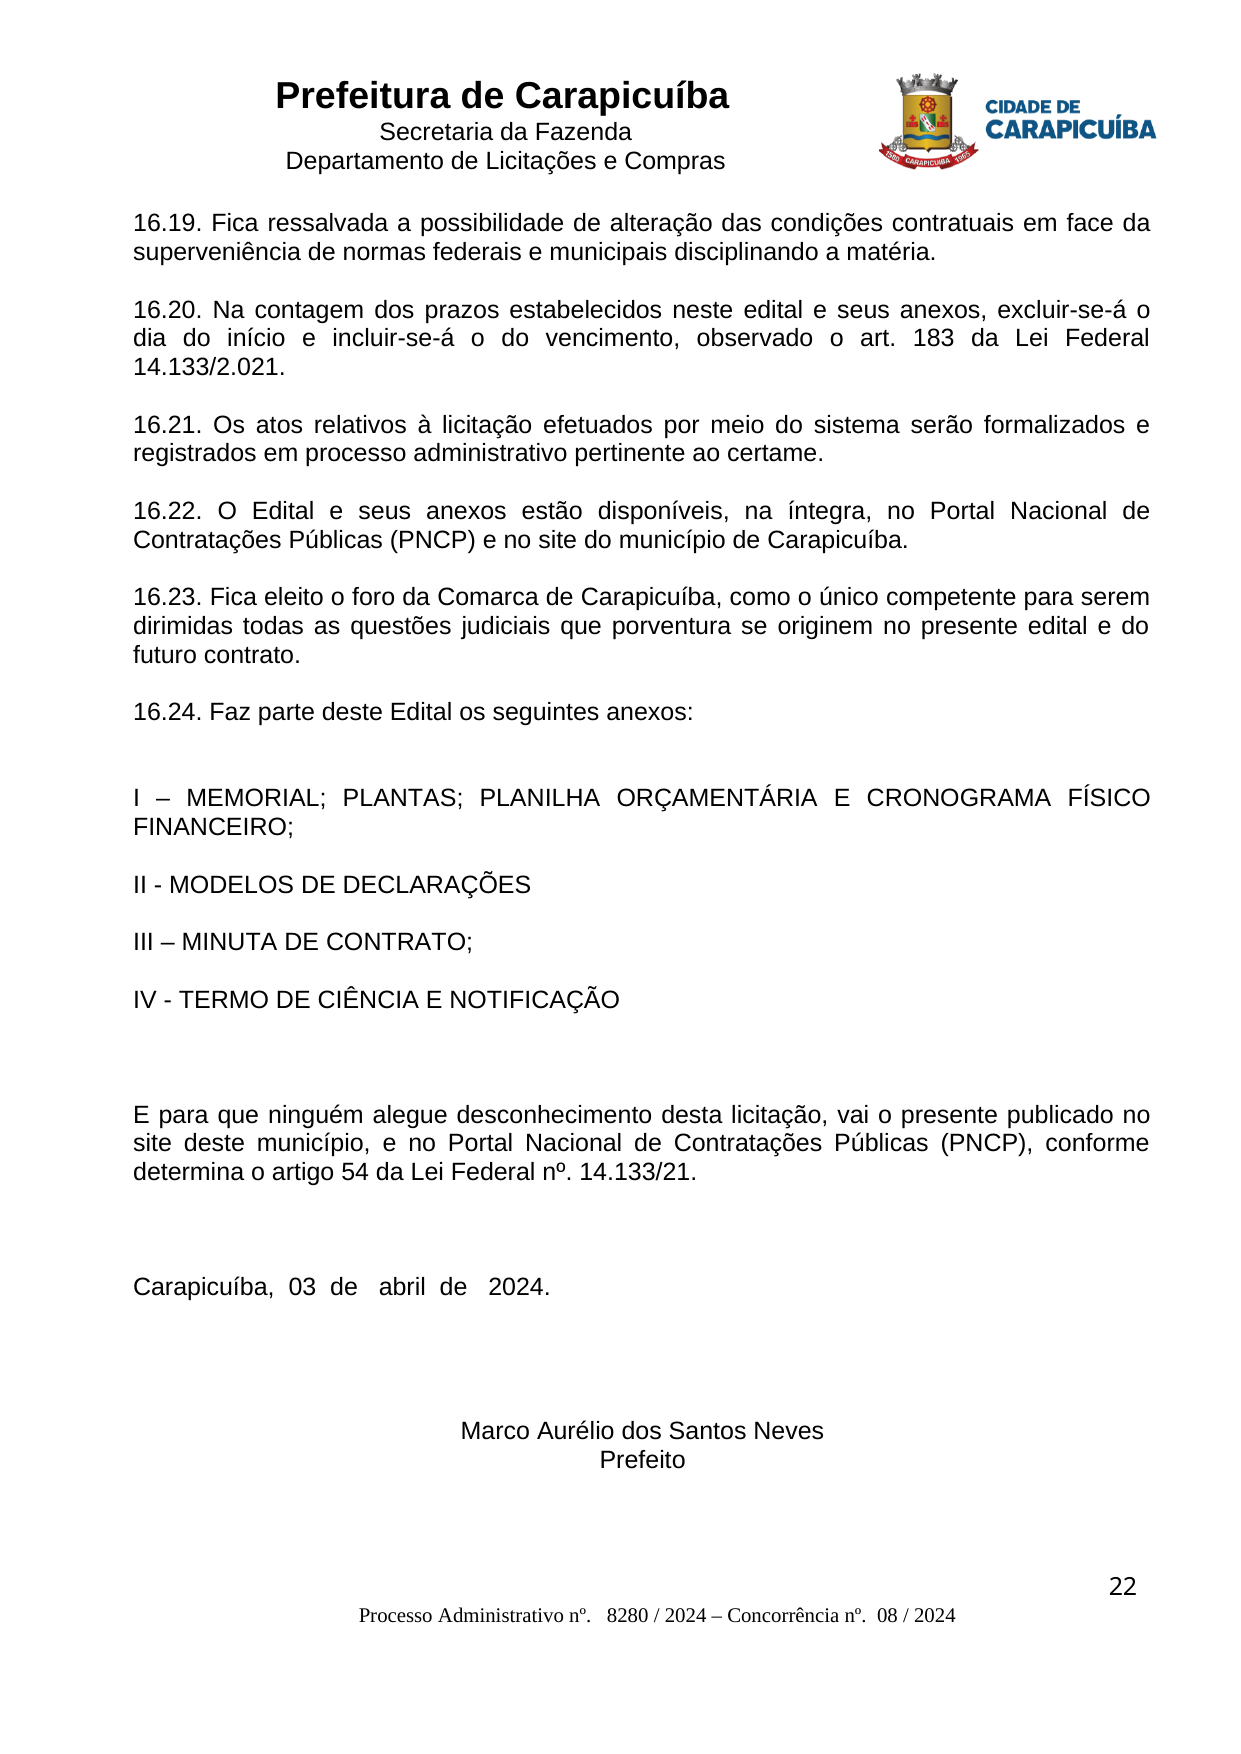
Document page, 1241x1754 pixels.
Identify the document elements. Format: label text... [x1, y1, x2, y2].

text E para que ninguém alegue desconhecimento desta licitação, vai o presente publicado no site deste município, e no Portal Nacional de Contratações Públicas (PNCP), conforme determina o artigo 54 da Lei Federal nº. 14.133/21. [133, 1100, 1152, 1186]
text 16.20. Na contagem dos prazos estabelecidos neste edital e seus anexos, excluir-se-á o dia do início e incluir-se-á o do vencimento, observado o art. 183 da Lei Federal 14.133/2.021. [133, 295, 1152, 381]
text 16.19. Fica ressalvada a possibilidade de alteração das condições contratuais em face da superveniência de normas federais e municipais disciplinando a matéria. [133, 208, 1152, 266]
text 16.24. Faz parte deste Edital os seguintes anexos: [133, 697, 1152, 726]
text III – MINUTA DE CONTRATO; [133, 927, 1152, 956]
text 16.23. Fica eleito o foro da Comarca de Carapicuíba, como o único competente para serem dirimidas todas as questões judiciais que porventura se originem no presente edital e do futuro contrato. [133, 582, 1152, 668]
text 16.22. O Edital e seus anexos estão disponíveis, na íntegra, no Portal Nacional de Contratações Públicas (PNCP) e no site do município de Carapicuíba. [133, 496, 1152, 553]
text II - MODELOS DE DECLARAÇÕES [133, 870, 1152, 898]
text Marco Aurélio dos Santos Neves [133, 1416, 1152, 1445]
picture [877, 65, 1159, 172]
text Prefeito [133, 1445, 1152, 1473]
text I – MEMORIAL; PLANTAS; PLANILHA ORÇAMENTÁRIA E CRONOGRAMA FÍSICO FINANCEIRO; [133, 783, 1152, 841]
text 16.21. Os atos relativos à licitação efetuados por meio do sistema serão formalizados e registrados em processo administrativo pertinente ao certame. [133, 410, 1152, 467]
text Carapicuíba, 03 de abril de 2024. [133, 1272, 1152, 1301]
text IV - TERMO DE CIÊNCIA E NOTIFICAÇÃO [133, 985, 1152, 1013]
